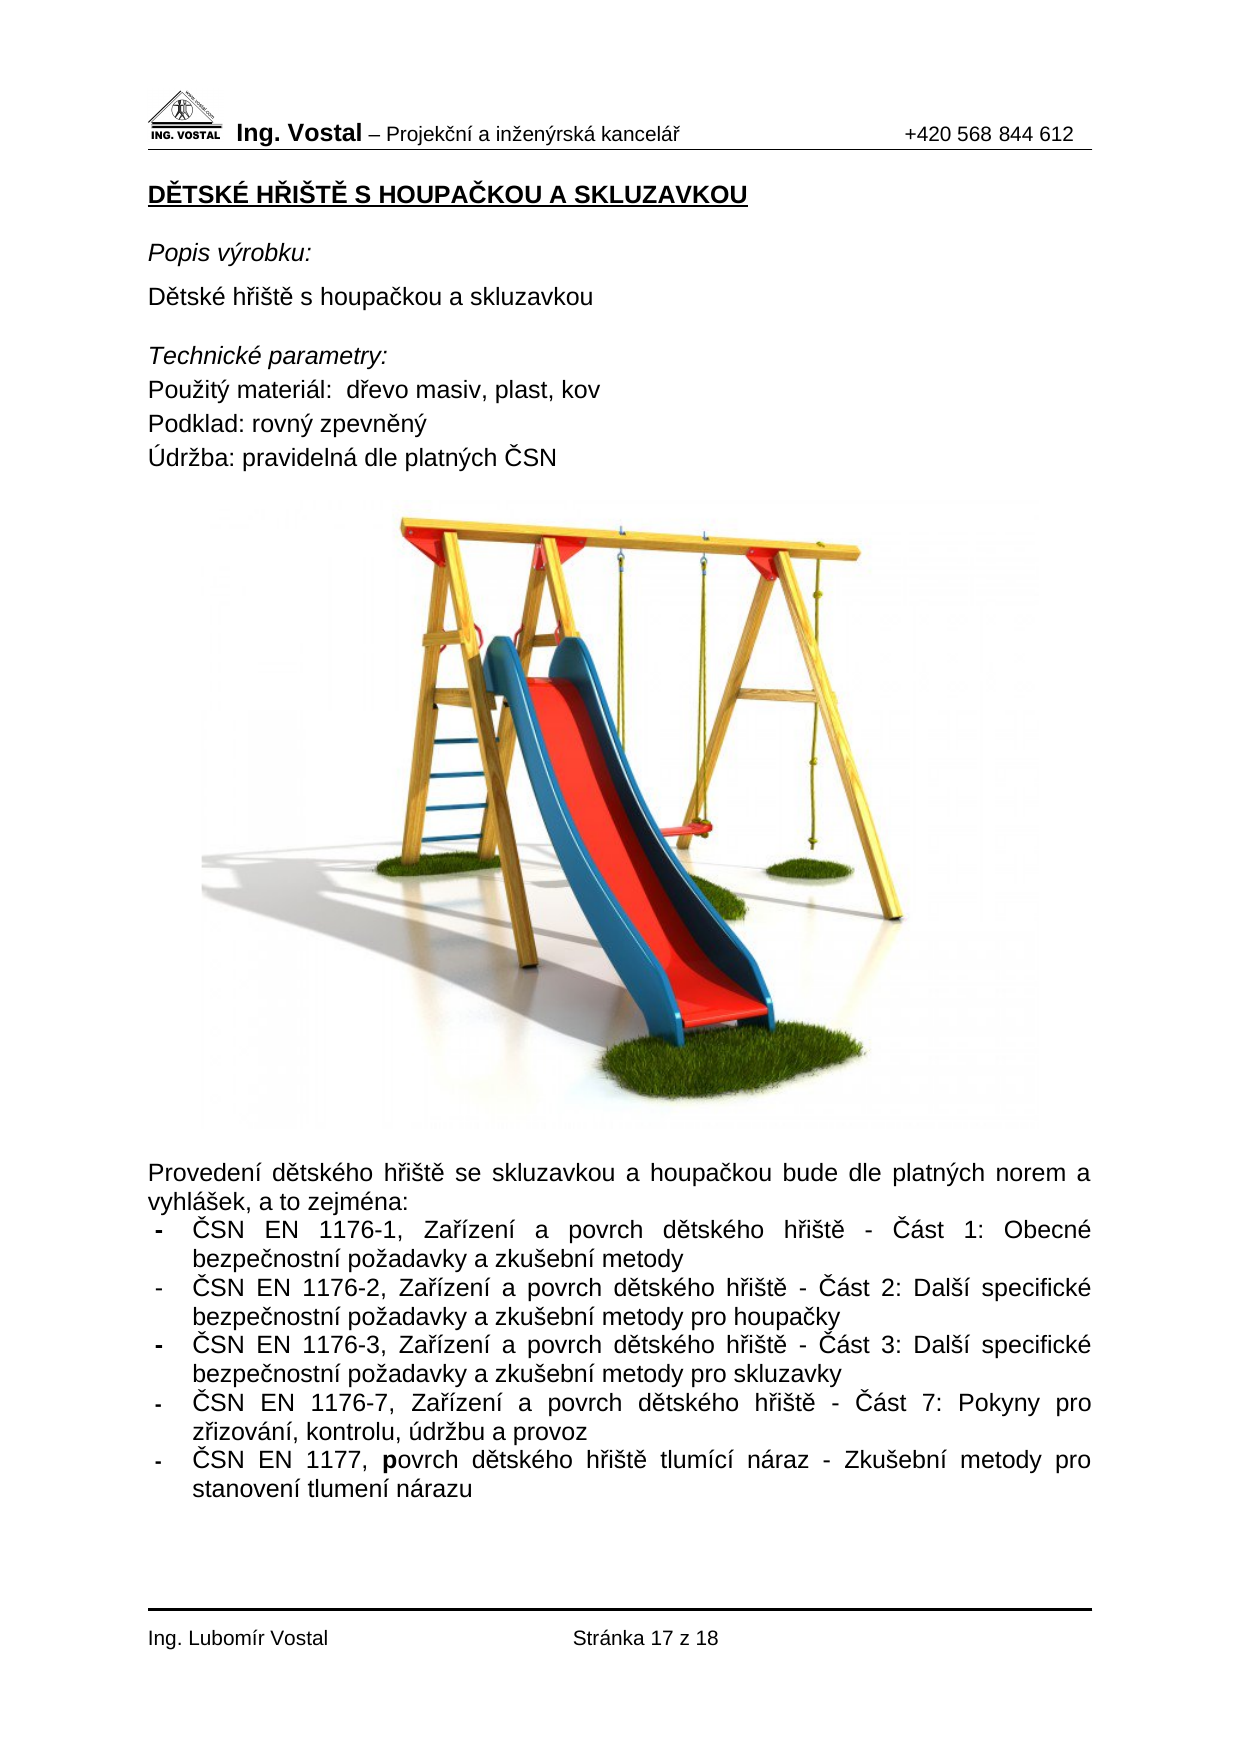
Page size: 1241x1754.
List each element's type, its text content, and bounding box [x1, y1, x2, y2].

list ČSN EN 1176-2, Zařízení a povrch dětského hřiště - Část 2: Další specifické bezpečnostní požadavky a zkušební metody pro houpačky [154, 1273, 1092, 1330]
text Podklad: rovný zpevněný [148, 409, 1092, 437]
text Technické parametry: [148, 341, 1092, 369]
text Popis výrobku: [148, 238, 1092, 267]
list ČSN EN 1176-1, Zařízení a povrch dětského hřiště - Část 1: Obecné bezpečnostní požadavky a zkušební metody [154, 1215, 1092, 1273]
picture [147, 88, 224, 142]
text Provedení dětského hřiště se skluzavkou a houpačkou bude dle platných norem a vyhlášek, a to zejména: [148, 1158, 1092, 1215]
text Údržba: pravidelná dle platných ČSN [148, 443, 1092, 471]
text Dětské hřiště s houpačkou a skluzavkou [148, 282, 1092, 311]
text DĚTSKÉ HŘIŠTĚ S HOUPAČKOU A SKLUZAVKOU [148, 180, 1092, 209]
list ČSN EN 1177, povrch dětského hřiště tlumící náraz - Zkušební metody pro stanovení tlumení nárazu [154, 1445, 1092, 1503]
text Použitý materiál: dřevo masiv, plast, kov [148, 375, 1092, 403]
list ČSN EN 1176-7, Zařízení a povrch dětského hřiště - Část 7: Pokyny pro zřizování, kontrolu, údržbu a provoz [154, 1388, 1092, 1445]
picture [201, 500, 1039, 1129]
list ČSN EN 1176-3, Zařízení a povrch dětského hřiště - Část 3: Další specifické bezpečnostní požadavky a zkušební metody pro skluzavky [154, 1330, 1092, 1388]
